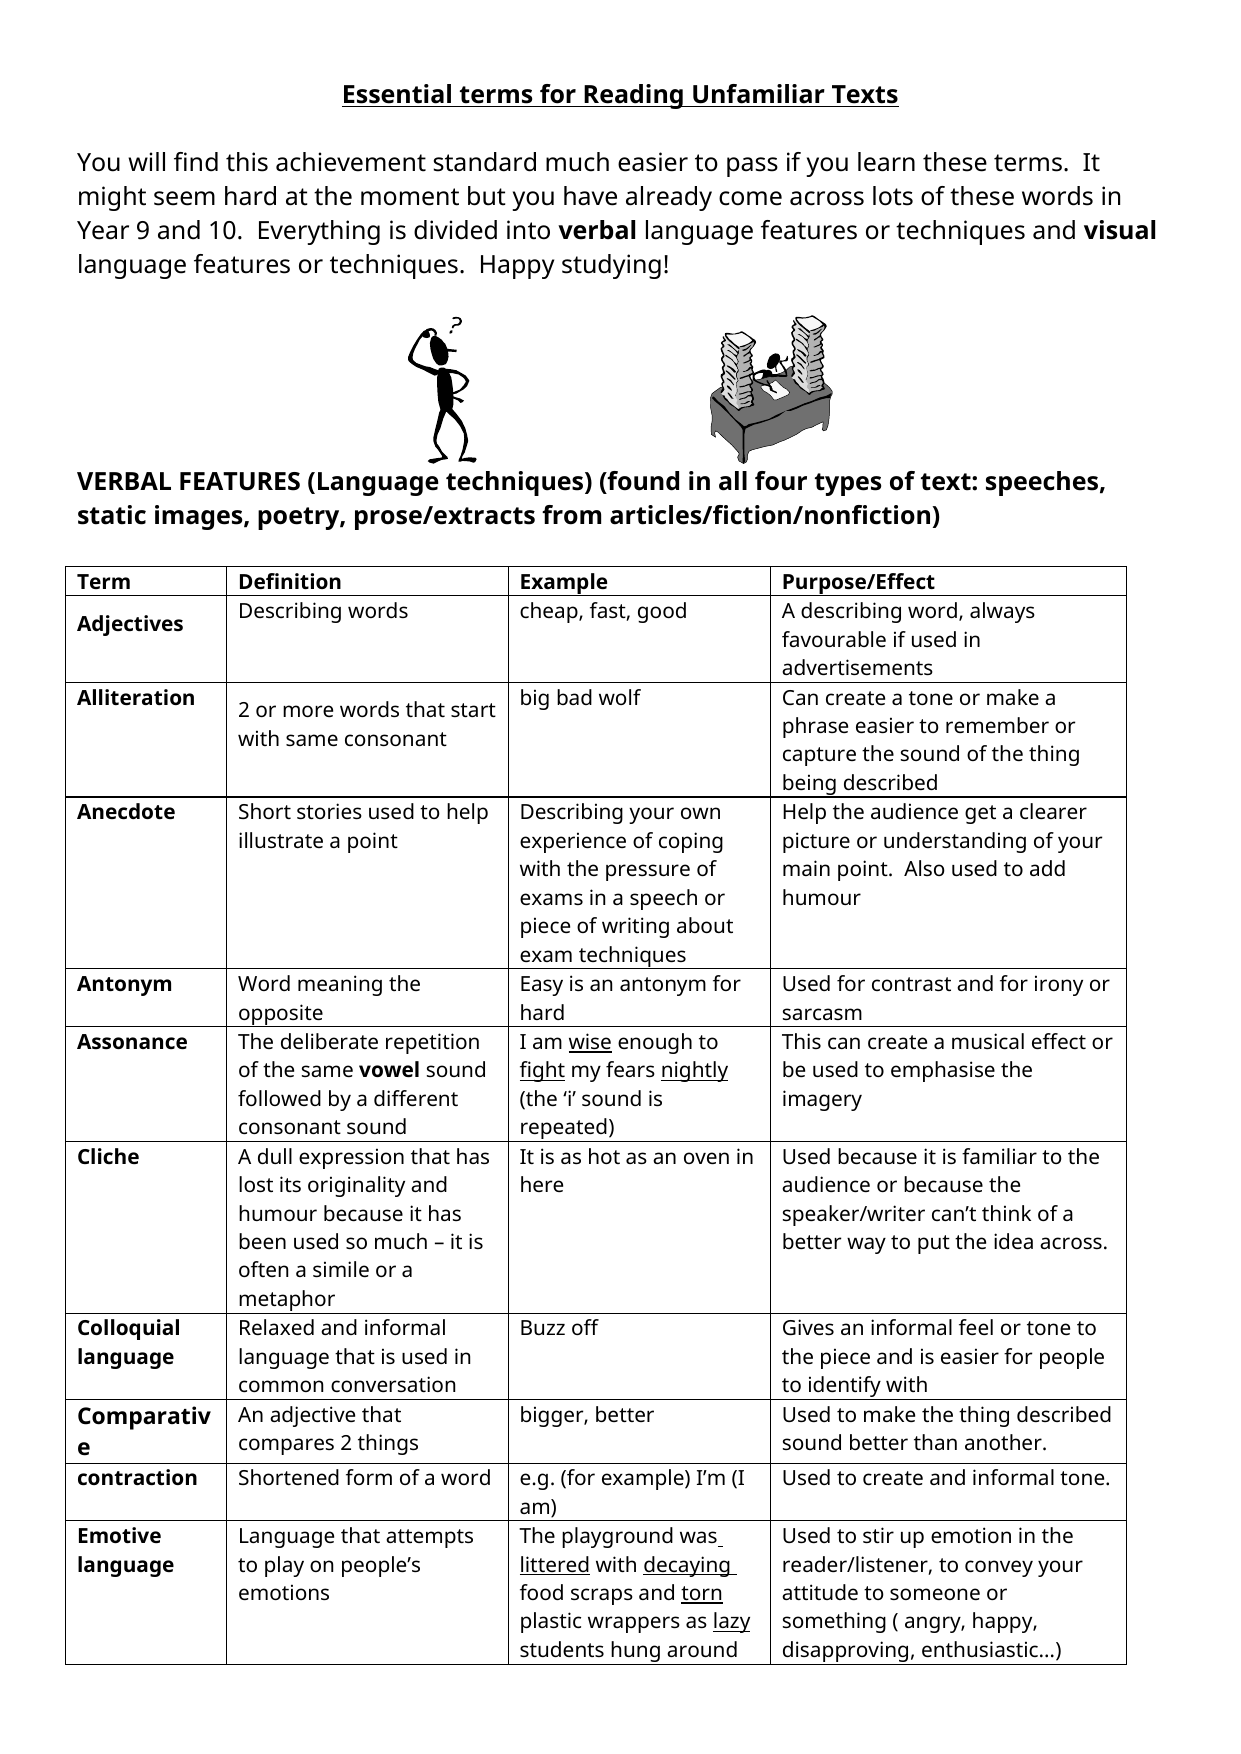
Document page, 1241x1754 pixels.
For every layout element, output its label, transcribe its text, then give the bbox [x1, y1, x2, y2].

table_cell A dull expression that has lost its originality and humour because it has been used so much – it is often a simile or a metaphor [227, 1142, 508, 1312]
table_cell Anecdote [66, 798, 226, 968]
table_cell Alliteration [66, 683, 226, 796]
table_cell Colloquial language [66, 1314, 226, 1399]
table_cell bigger, better [509, 1400, 770, 1462]
text Essential terms for Reading Unfamiliar Texts [77, 77, 1163, 111]
table_cell An adjective that compares 2 things [227, 1400, 508, 1462]
table_cell Help the audience get a clearer picture or understanding of your main point. Also used to add humour [771, 798, 1126, 968]
table_header Definition [227, 567, 508, 595]
table_cell The deliberate repetition of the same vowel sound followed by a different consonant sound [227, 1027, 508, 1141]
table_cell Describing words [227, 596, 508, 682]
table_cell This can create a musical effect or be used to emphasise the imagery [771, 1027, 1126, 1141]
table_cell 2 or more words that start with same consonant [227, 683, 508, 796]
table_header Purpose/Effect [771, 567, 1126, 595]
table_header Term [66, 567, 226, 595]
table_cell cheap, fast, good [509, 596, 770, 682]
table_cell Short stories used to help illustrate a point [227, 798, 508, 968]
table_cell e.g. (for example) I’m (I am) [509, 1464, 770, 1520]
table_cell I am wise enough to fight my fears nightly (the ‘i’ sound is repeated) [509, 1027, 770, 1141]
table_cell Assonance [66, 1027, 226, 1141]
table_cell Used for contrast and for irony or sarcasm [771, 969, 1126, 1026]
text VERBAL FEATURES (Language techniques) (found in all four types of text: speeches, static images, poetry, prose/extracts from articles/fiction/nonfiction) [77, 464, 1163, 532]
table_cell Used to create and informal tone. [771, 1464, 1126, 1520]
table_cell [227, 1521, 508, 1663]
table_cell Relaxed and informal language that is used in common conversation [227, 1314, 508, 1399]
table_cell Word meaning the opposite [227, 969, 508, 1026]
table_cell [771, 1521, 1126, 1663]
table_cell Adjectives [66, 596, 226, 682]
table_header Example [509, 567, 770, 595]
table_cell contraction [66, 1464, 226, 1520]
table_cell Describing your own experience of coping with the pressure of exams in a speech or piece of writing about exam techniques [509, 798, 770, 968]
table_cell Comparative [66, 1400, 226, 1462]
table_cell Antonym [66, 969, 226, 1026]
table_cell Can create a tone or make a phrase easier to remember or capture the sound of the thing being described [771, 683, 1126, 796]
table_cell Shortened form of a word [227, 1464, 508, 1520]
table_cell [509, 1521, 770, 1663]
table_cell Gives an informal feel or tone to the piece and is easier for people to identify with [771, 1314, 1126, 1399]
table_cell Used to make the thing described sound better than another. [771, 1400, 1126, 1462]
table_cell Used because it is familiar to the audience or because the speaker/writer can’t think of a better way to put the idea across. [771, 1142, 1126, 1312]
table_cell Buzz off [509, 1314, 770, 1399]
table_cell Cliche [66, 1142, 226, 1312]
table_cell big bad wolf [509, 683, 770, 796]
text You will find this achievement standard much easier to pass if you learn these terms. It might seem hard at the moment but you have already come across lots of these words in Year 9 and 10. Everything is divided into verbal language features or techniques and visual language features or techniques. Happy studying! [77, 145, 1163, 281]
table_cell A describing word, always favourable if used in advertisements [771, 596, 1126, 682]
table_cell It is as hot as an oven in here [509, 1142, 770, 1312]
table_cell Easy is an antonym for hard [509, 969, 770, 1026]
table_cell Emotive language [66, 1521, 226, 1663]
